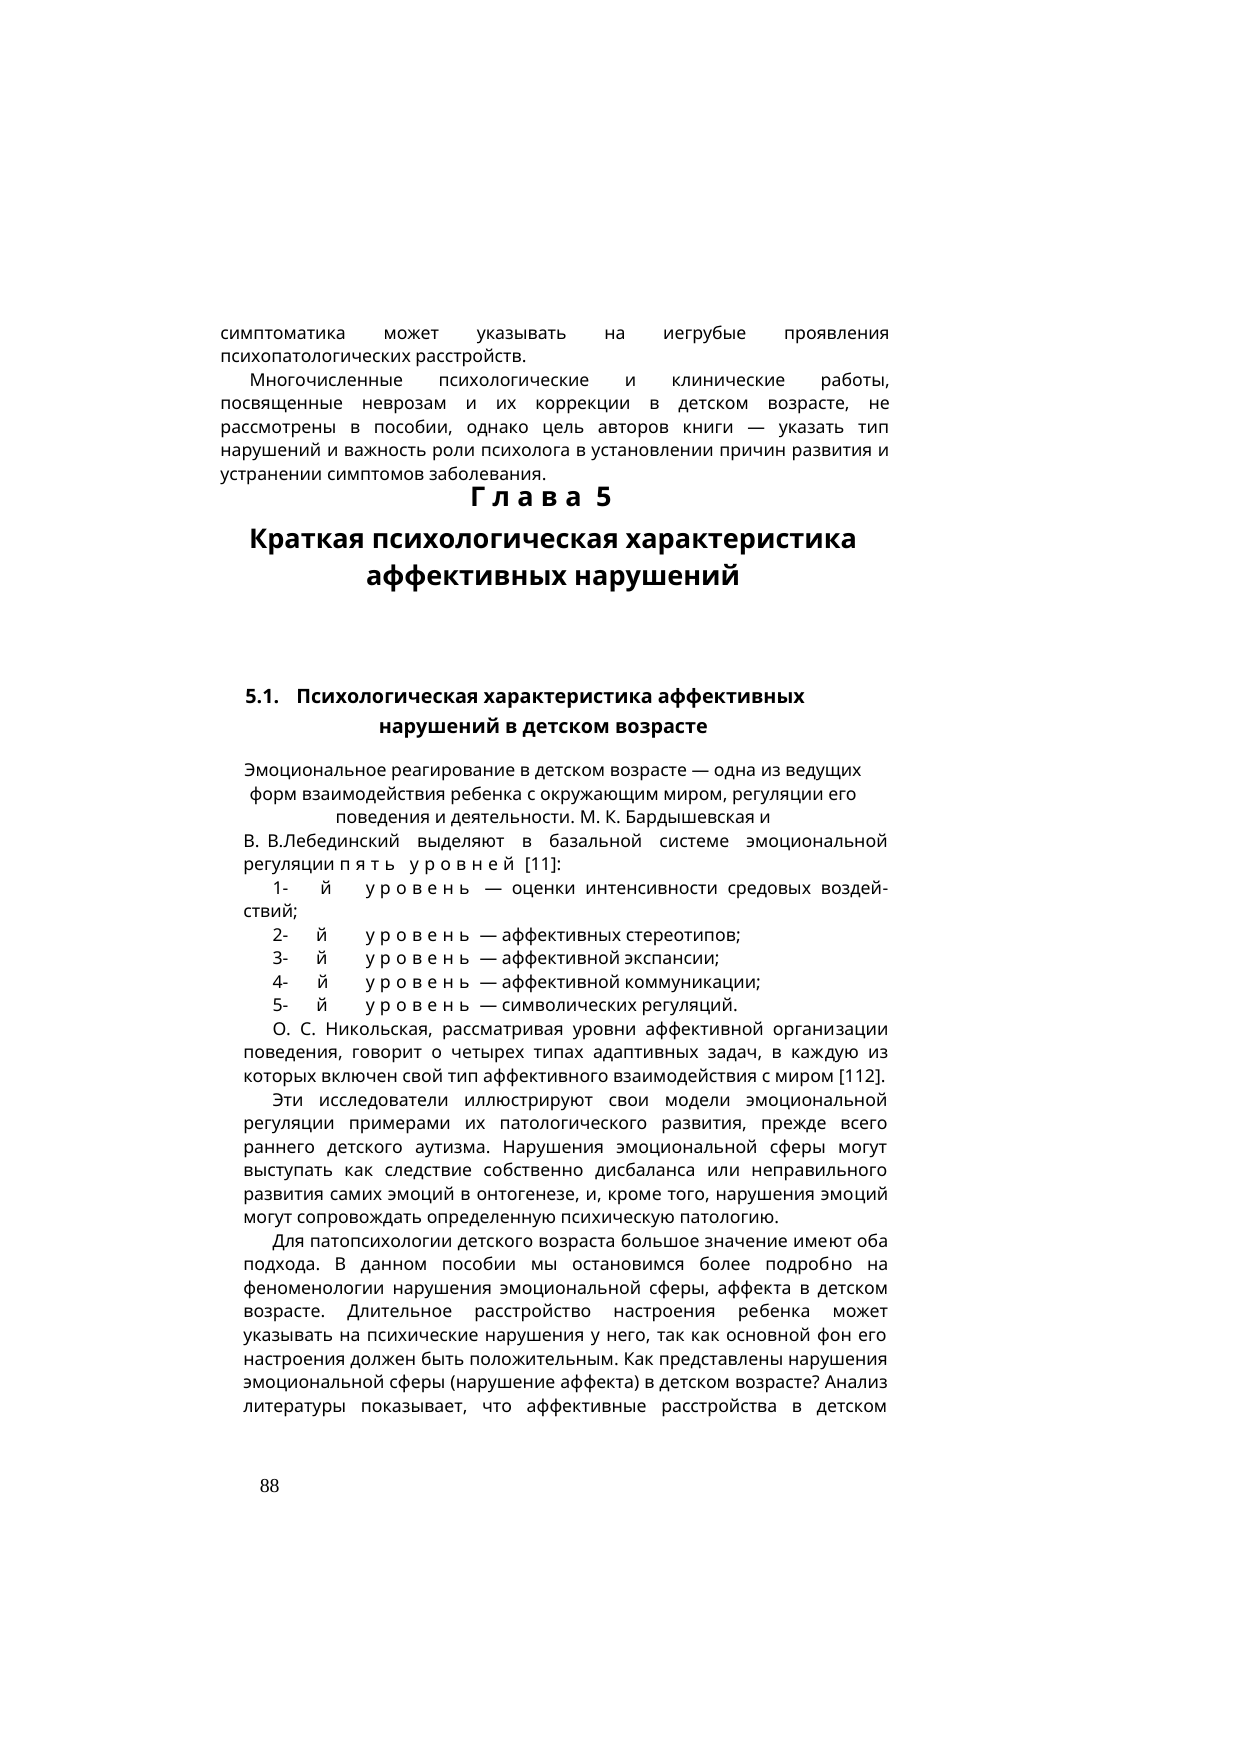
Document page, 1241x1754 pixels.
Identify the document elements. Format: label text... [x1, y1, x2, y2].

text Глава 5 [218, 485, 863, 512]
list й уровень — аффективных стереотипов; [243, 922, 890, 946]
list Психологическая характеристика аффективных нарушений в детском возрасте [245, 680, 888, 740]
text Эмоциональное реагирование в детском возрасте — одна из ведущих форм взаимодействия ребенка с окружающим миром, регуляции его поведения и деятельности. М. К. Бардышевская и [218, 758, 888, 828]
text О. С. Никольская, рассматривая уровни аффективной организации поведения, говорит о четырех типах адаптивных задач, в каждую из которых включен свой тип аффективного взаимодействия с миром [112]. [243, 1017, 888, 1087]
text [220, 320, 890, 367]
text Эти исследователи иллюстрируют свои модели эмоциональной регуляции примерами их патологического развития, прежде всего раннего детского аутизма. Нарушения эмоциональной сферы могут выступать как следствие собственно дисбаланса или неправильного развития самих эмоций в онтогенезе, и, кроме того, нарушения эмоций могут сопровождать определенную психическую патологию. [243, 1087, 888, 1228]
list й уровень — аффективной коммуникации; [243, 969, 890, 993]
text Многочисленные психологические и клинические работы, посвященные неврозам и их коррекции в детском возрасте, не рассмотрены в пособии, однако цель авторов книги — указать тип нарушений и важность роли психолога в установлении причин развития и устранении симптомов заболевания. [220, 367, 890, 485]
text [243, 1228, 888, 1417]
list й уровень — аффективной экспансии; [243, 946, 890, 969]
list й уровень — символических регуляций. [243, 993, 890, 1017]
text Краткая психологическая характеристика аффективных нарушений [218, 519, 888, 593]
list й уровень — оценки интенсивности средовых воздействий; [243, 875, 888, 922]
text В. В.Лебединский выделяют в базальной системе эмоциональной регуляции пять уровней [11]: [243, 828, 888, 875]
